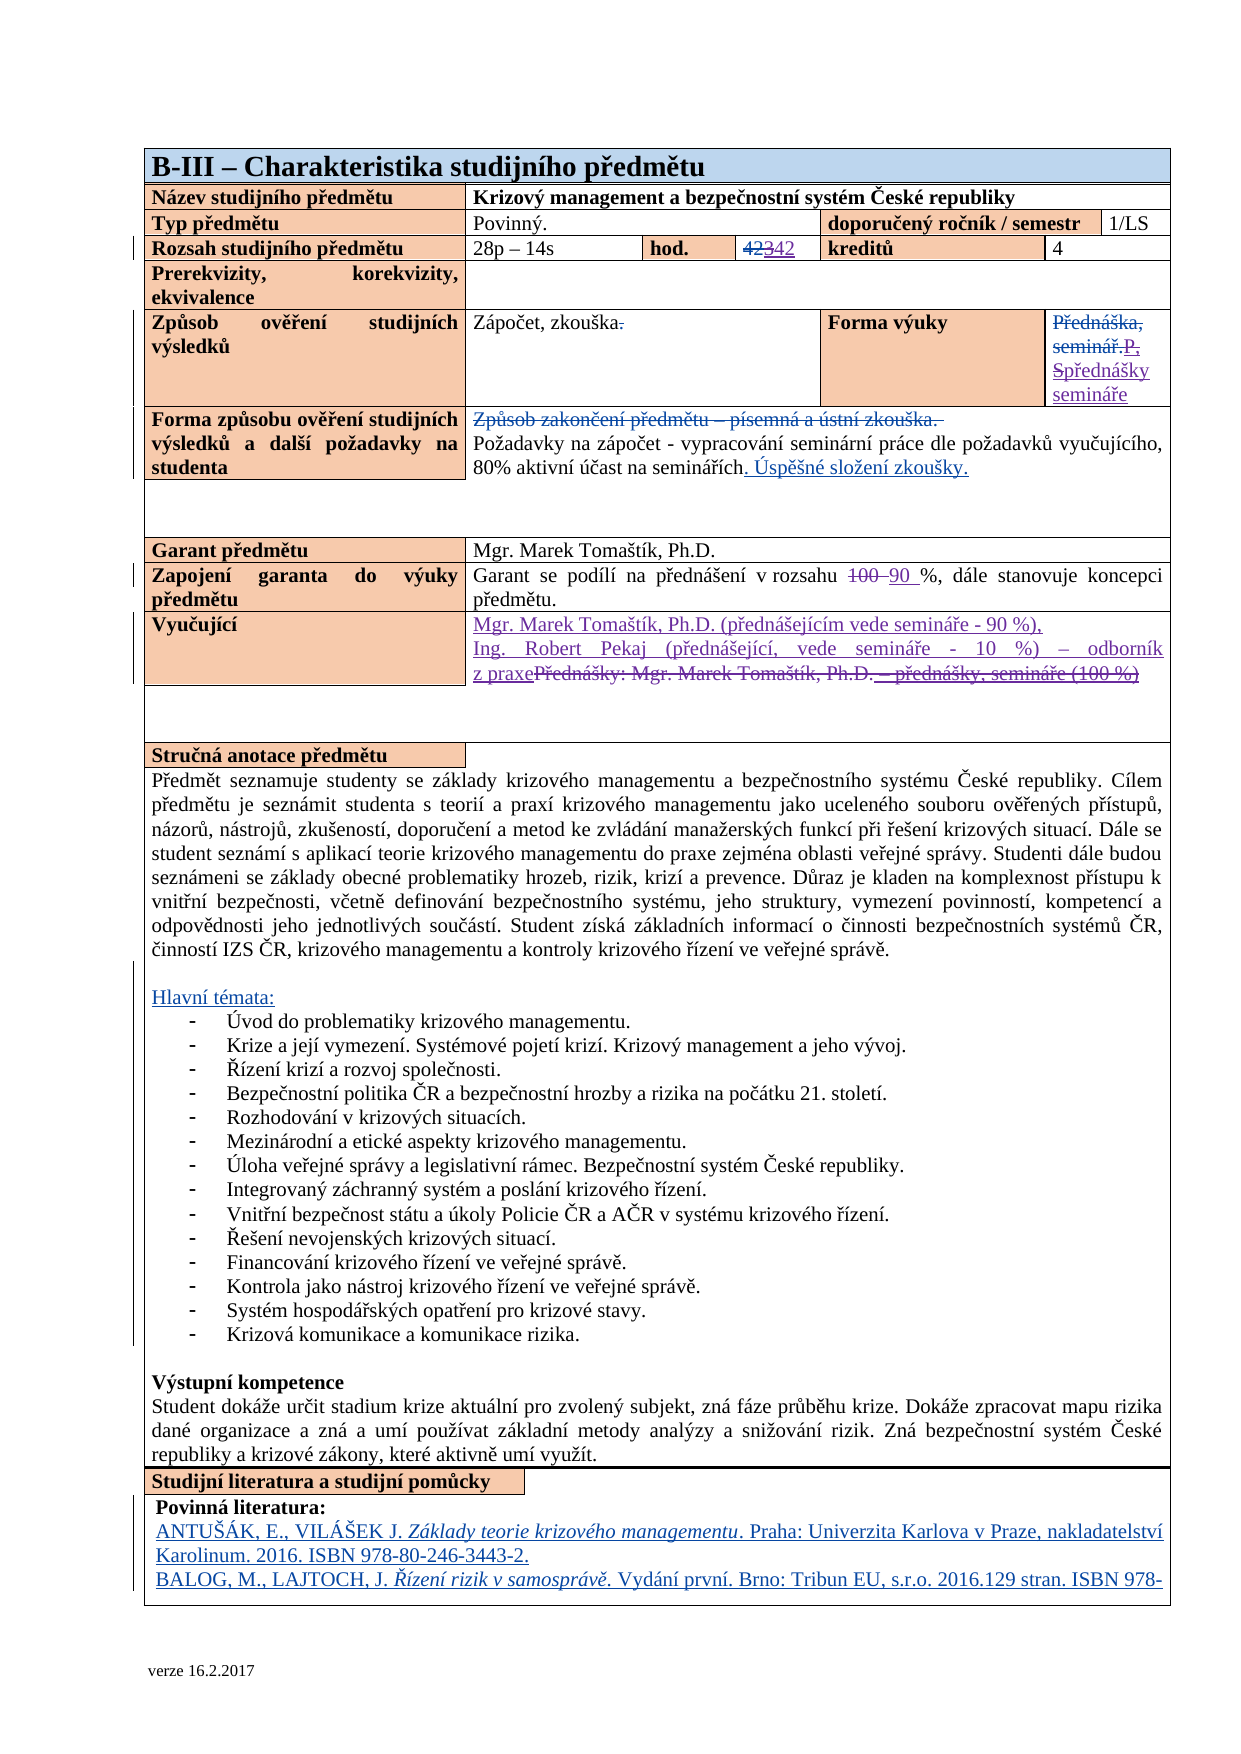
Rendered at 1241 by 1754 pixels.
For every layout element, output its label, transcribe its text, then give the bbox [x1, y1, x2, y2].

table_cell 1/LS [1102, 210, 1170, 234]
table_cell Zapojení garanta do výuky předmětu [145, 563, 465, 611]
table_cell Mgr. Marek Tomaštík, Ph.D. [466, 538, 1170, 562]
table_cell 28p – 14s [466, 236, 642, 259]
table_cell Krizový management a bezpečnostní systém České republiky [466, 185, 1170, 209]
table_cell Stručná anotace předmětu [145, 743, 465, 767]
table_cell [466, 261, 1170, 309]
table_cell Název studijního předmětu [145, 185, 465, 209]
table_cell [525, 1469, 1170, 1494]
table_cell Typ předmětu [145, 210, 465, 234]
table_cell [1046, 310, 1170, 406]
table_cell Způsob ověření studijních výsledků [145, 310, 465, 406]
table_cell Forma výuky [821, 310, 1044, 406]
table_cell Předmět seznamuje studenty se základy krizového managementu a bezpečnostního systému České republiky. Cílem předmětu je seznámit studenta s teorií a praxí krizového managementu jako uceleného souboru ověřených přístupů, názorů, nástrojů, zkušeností, doporučení a metod ke zvládání manažerských funkcí při řešení krizových situací. Dále se student seznámí s aplikací teorie krizového managementu do praxe zejména oblasti veřejné správy. Studenti dále budou seznámeni se základy obecné problematiky hrozeb, rizik, krizí a prevence. Důraz je kladen na komplexnost přístupu k vnitřní bezpečnosti, včetně definování bezpečnostního systému, jeho struktury, vymezení povinností, kompetencí a odpovědnosti jeho jednotlivých součástí. Student získá základních informací o činnosti bezpečnostních systémů ČR, činností IZS ČR, krizového managementu a kontroly krizového řízení ve veřejné správě. Úvod do problematiky krizového managementu. Krize a její vymezení. Systémové pojetí krizí. Krizový management a jeho vývoj. Řízení krizí a rozvoj společnosti. Bezpečnostní politika ČR a bezpečnostní hrozby a rizika na počátku 21. století. Rozhodování v krizových situacích. Mezinárodní a etické aspekty krizového managementu. Úloha veřejné správy a legislativní rámec. Bezpečnostní systém České republiky. Integrovaný záchranný systém a poslání krizového řízení. Vnitřní bezpečnost státu a úkoly Policie ČR a AČR v systému krizového řízení. Řešení nevojenských krizových situací. Financování krizového řízení ve veřejné správě. Kontrola jako nástroj krizového řízení ve veřejné správě. Systém hospodářských opatření pro krizové stavy. Krizová komunikace a komunikace rizika. Výstupní kompetence Student dokáže určit stadium krize aktuální pro zvolený subjekt, zná fáze průběhu krize. Dokáže zpracovat mapu rizika dané organizace a zná a umí používat základní metody analýzy a snižování rizik. Zná bezpečnostní systém České republiky a krizové zákony, které aktivně umí využít. [145, 767, 1170, 1466]
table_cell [145, 1494, 1170, 1605]
table_cell hod. [643, 236, 735, 259]
table_cell [145, 685, 1170, 742]
table_cell Zápočet, zkouška [466, 310, 820, 406]
table_cell [145, 479, 1170, 537]
table_cell Garant předmětu [145, 538, 465, 562]
table_cell Požadavky na zápočet - vypracování seminární práce dle požadavků vyučujícího, 80% aktivní účast na seminářích [466, 407, 1170, 479]
table_cell doporučený ročník / semestr [821, 210, 1101, 234]
table_cell 4 [1046, 236, 1170, 259]
table_cell Prerekvizity, korekvizity, ekvivalence [145, 261, 465, 309]
table_cell Vyučující [145, 612, 465, 684]
table_cell Studijní literatura a studijní pomůcky [145, 1469, 524, 1494]
table_cell [466, 743, 1170, 767]
table_cell Garant se podílí na přednášení v rozsahu %, dále stanovuje koncepci předmětu. [466, 563, 1170, 611]
table_cell Rozsah studijního předmětu [145, 236, 465, 259]
table_header B-III – Charakteristika studijního předmětu [145, 149, 1170, 182]
table_cell Forma způsobu ověření studijních výsledků a další požadavky na studenta [145, 407, 465, 479]
table_cell Povinný. [466, 210, 820, 234]
table_cell [466, 612, 1170, 684]
table_cell [736, 236, 820, 259]
table_cell kreditů [821, 236, 1044, 259]
